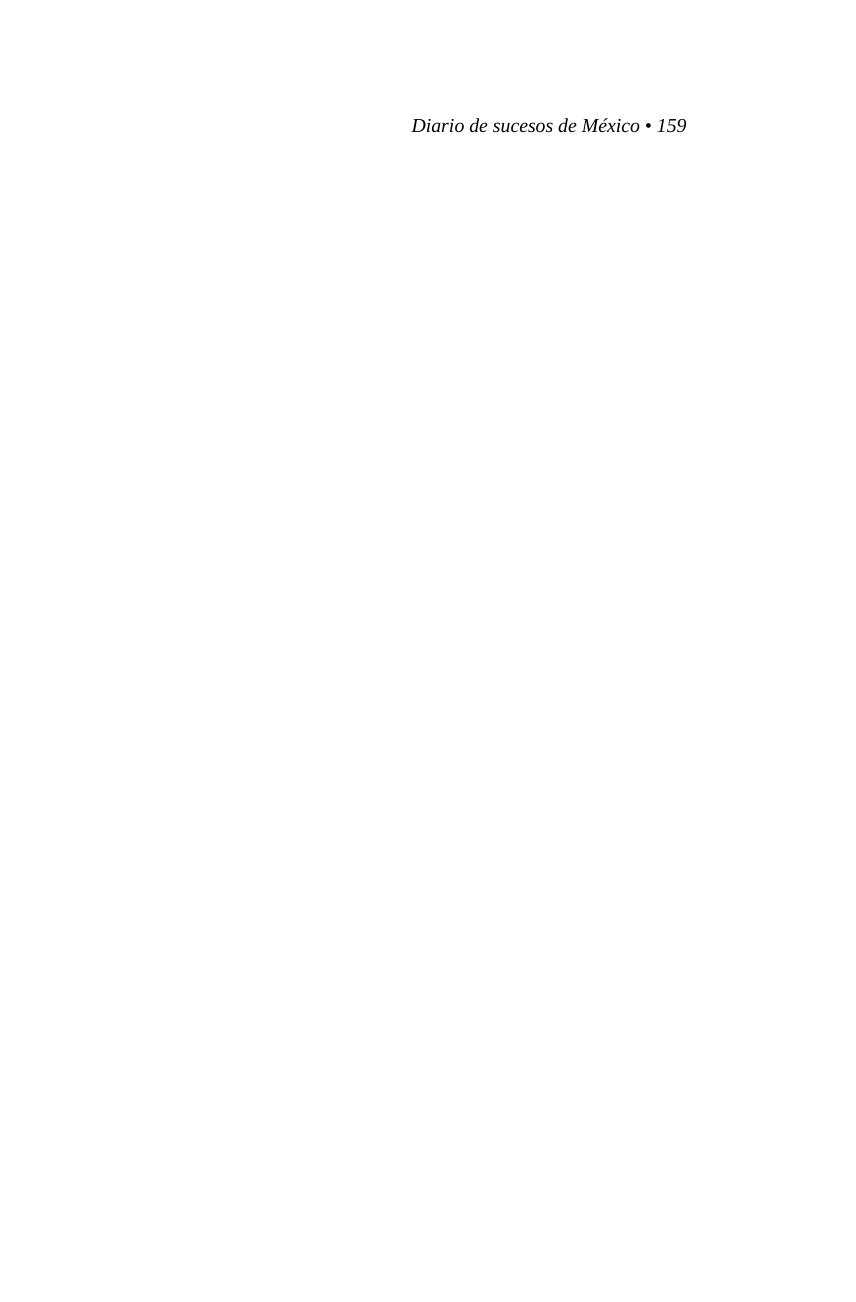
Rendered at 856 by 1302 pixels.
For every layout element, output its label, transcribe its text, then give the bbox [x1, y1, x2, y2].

text Diario de sucesos de México • 159 [42, 116, 687, 136]
